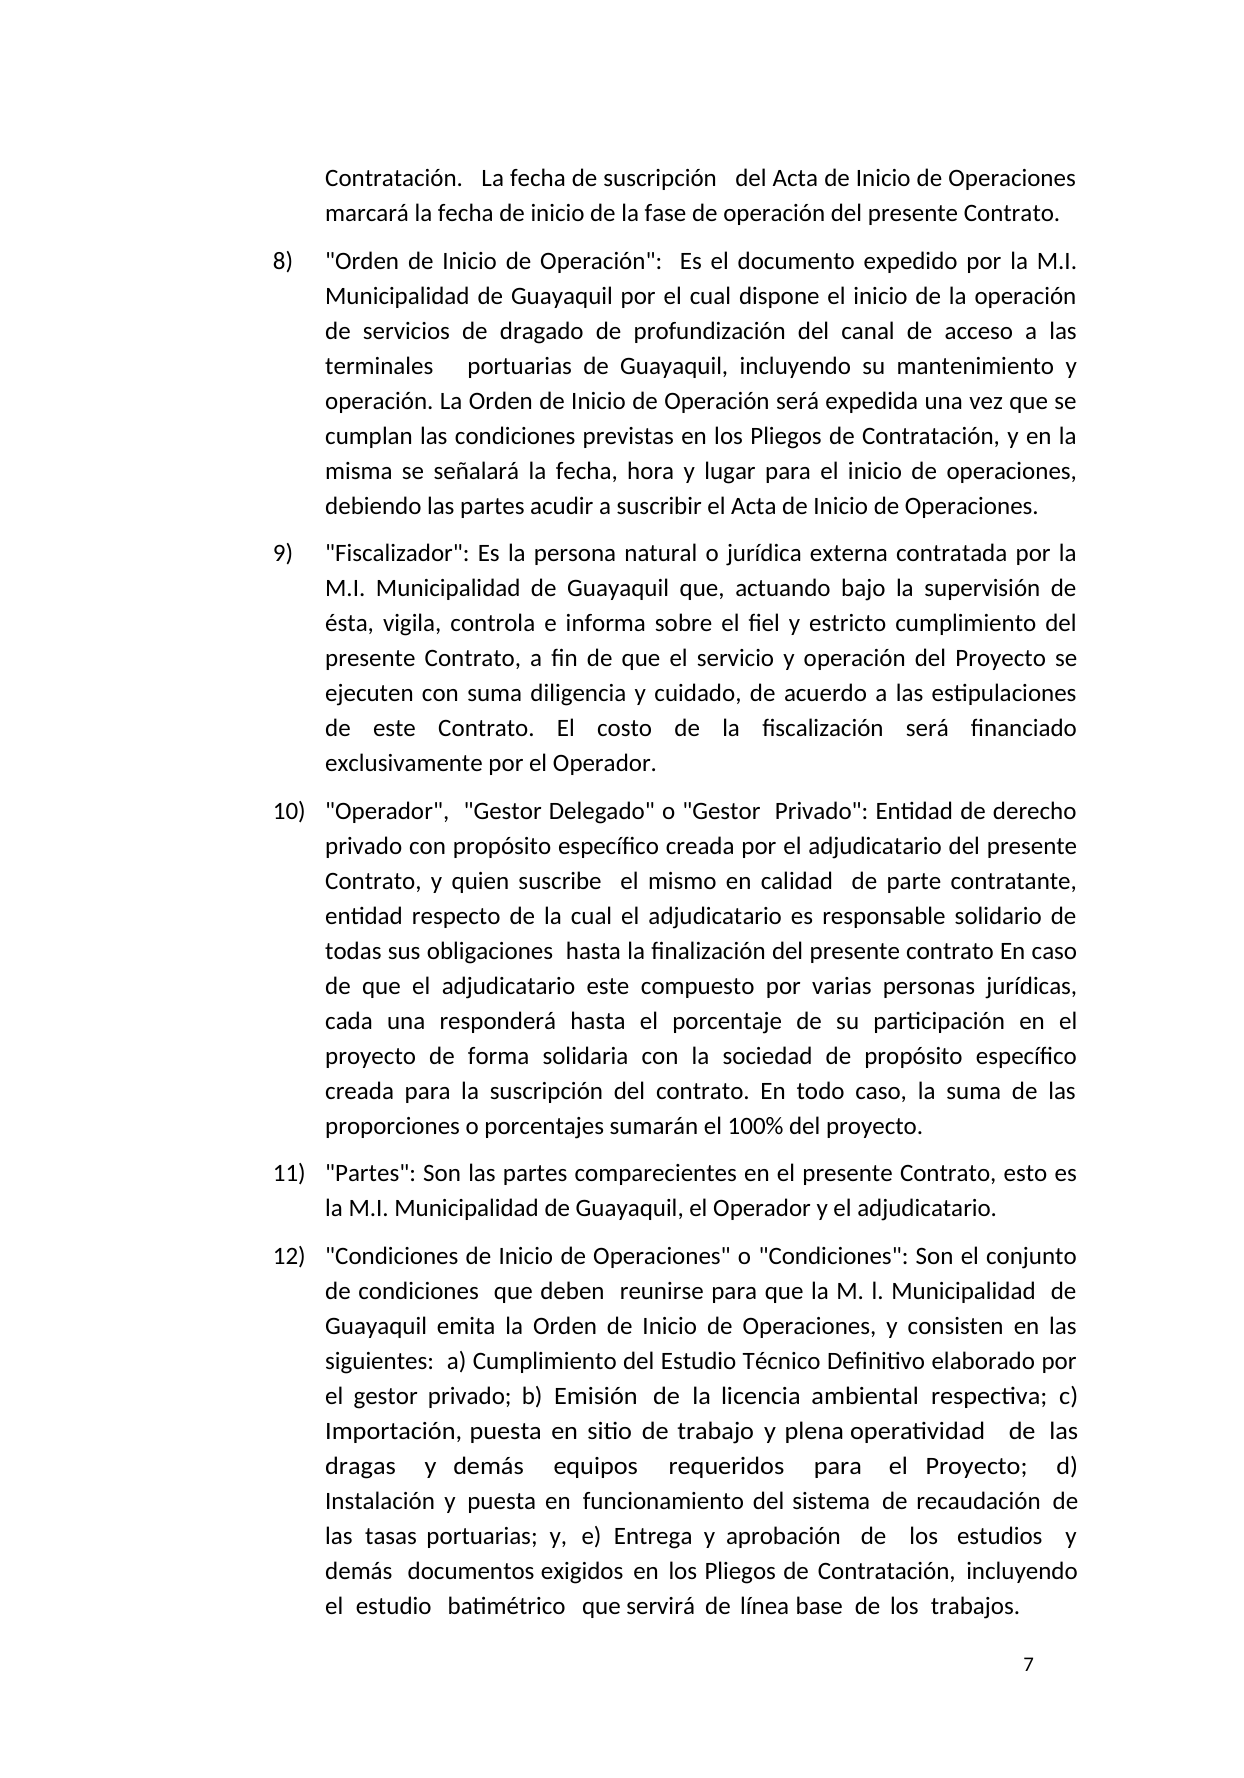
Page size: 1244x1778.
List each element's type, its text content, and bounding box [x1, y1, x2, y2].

list "Condiciones de Inicio de Operaciones" o "Condiciones": Son el conjunto de condiciones que deben reunirse para que la M. l. Municipalidad de Guayaquil emita la Orden de Inicio de Operaciones, y consisten en las siguientes: a) Cumplimiento del Estudio Técnico Definitivo elaborado por el gestor privado; b) Emisión de la licencia ambiental respectiva; c) Importación, puesta en sitio de trabajo y plena operatividad de las dragas y demás equipos requeridos para el Proyecto; d) Instalación y puesta en funcionamiento del sistema de recaudación de las tasas portuarias; y, e) Entrega y aprobación de los estudios y demás documentos exigidos en los Pliegos de Contratación, incluyendo el estudio batimétrico que servirá de línea base de los trabajos. [273, 1240, 1078, 1621]
list "Fiscalizador": Es la persona natural o jurídica externa contratada por la M.I. Municipalidad de Guayaquil que, actuando bajo la supervisión de ésta, vigila, controla e informa sobre el fiel y estricto cumplimiento del presente Contrato, a fin de que el servicio y operación del Proyecto se ejecuten con suma diligencia y cuidado, de acuerdo a las estipulaciones de este Contrato. El costo de la fiscalización será financiado exclusivamente por el Operador. [273, 537, 1078, 778]
list "Partes": Son las partes comparecientes en el presente Contrato, esto es la M.I. Municipalidad de Guayaquil, el Operador y el adjudicatario. [273, 1157, 1078, 1223]
list "Operador", "Gestor Delegado" o "Gestor Privado": Entidad de derecho privado con propósito específico creada por el adjudicatario del presente Contrato, y quien suscribe el mismo en calidad de parte contratante, entidad respecto de la cual el adjudicatario es responsable solidario de todas sus obligaciones hasta la finalización del presente contrato En caso de que el adjudicatario este compuesto por varias personas jurídicas, cada una responderá hasta el porcentaje de su participación en el proyecto de forma solidaria con la sociedad de propósito específico creada para la suscripción del contrato. En todo caso, la suma de las proporciones o porcentajes sumarán el 100% del proyecto. [273, 795, 1078, 1141]
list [273, 162, 1078, 228]
list "Orden de Inicio de Operación": Es el documento expedido por la M.I. Municipalidad de Guayaquil por el cual dispone el inicio de la operación de servicios de dragado de profundización del canal de acceso a las terminales portuarias de Guayaquil, incluyendo su mantenimiento y operación. La Orden de Inicio de Operación será expedida una vez que se cumplan las condiciones previstas en los Pliegos de Contratación, y en la misma se señalará la fecha, hora y lugar para el inicio de operaciones, debiendo las partes acudir a suscribir el Acta de Inicio de Operaciones. [273, 245, 1078, 521]
